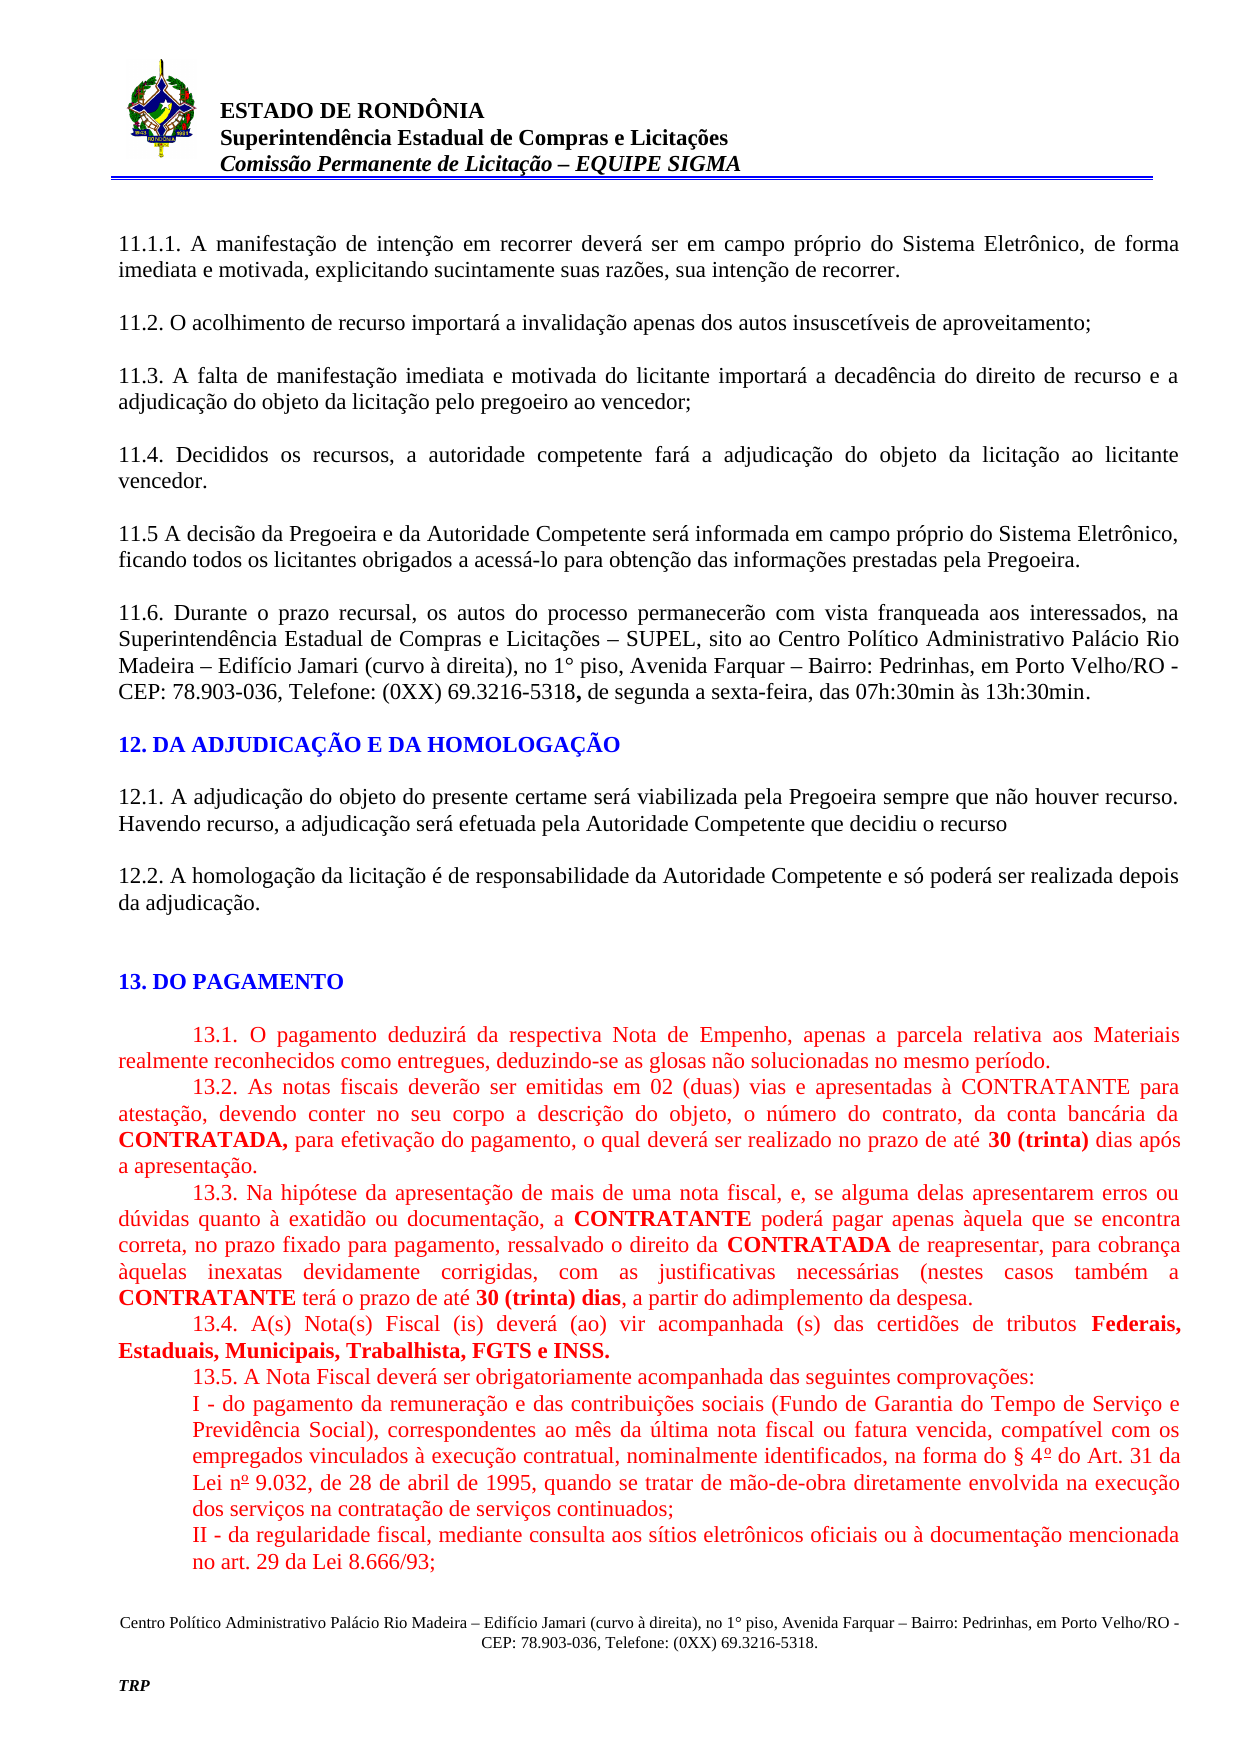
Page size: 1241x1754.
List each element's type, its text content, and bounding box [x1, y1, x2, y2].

text 11.6. Durante o prazo recursal, os autos do processo permanecerão com vista franqueada aos interessados, na Superintendência Estadual de Compras e Licitações – SUPEL, sito ao Centro Político Administrativo Palácio Rio Madeira – Edifício Jamari (curvo à direita), no 1° piso, Avenida Farquar – Bairro: Pedrinhas, em Porto Velho/RO - CEP: 78.903-036, Telefone: (0XX) 69.3216-5318, de segunda a sexta-feira, das 07h:30min às 13h:30min. [118, 599, 1181, 704]
text 12.2. A homologação da licitação é de responsabilidade da Autoridade Competente e só poderá ser realizada depois da adjudicação. [118, 862, 1181, 915]
text 11.1.1. A manifestação de intenção em recorrer deverá ser em campo próprio do Sistema Eletrônico, de forma imediata e motivada, explicitando sucintamente suas razões, sua intenção de recorrer. [118, 230, 1181, 283]
text 13.4. A(s) Nota(s) Fiscal (is) deverá (ao) vir acompanhada (s) das certidões de tributos Federais, Estaduais, Municipais, Trabalhista, FGTS e INSS. [118, 1311, 1181, 1363]
text 13.1. O pagamento deduzirá da respectiva Nota de Empenho, apenas a parcela relativa aos Materiais realmente reconhecidos como entregues, deduzindo-se as glosas não solucionadas no mesmo período. [118, 1021, 1181, 1073]
text 11.4. Decididos os recursos, a autoridade competente fará a adjudicação do objeto da licitação ao licitante vencedor. [118, 441, 1181, 493]
picture [125, 59, 198, 159]
text 11.2. O acolhimento de recurso importará a invalidação apenas dos autos insuscetíveis de aproveitamento; [118, 309, 1181, 335]
text 13.5. A Nota Fiscal deverá ser obrigatoriamente acompanhada das seguintes comprovações: [118, 1363, 1181, 1389]
text 12.1. A adjudicação do objeto do presente certame será viabilizada pela Pregoeira sempre que não houver recurso. Havendo recurso, a adjudicação será efetuada pela Autoridade Competente que decidiu o recurso [118, 783, 1181, 836]
text 11.3. A falta de manifestação imediata e motivada do licitante importará a decadência do direito de recurso e a adjudicação do objeto da licitação pelo pregoeiro ao vencedor; [118, 362, 1181, 414]
text 12. DA ADJUDICAÇÃO E DA HOMOLOGAÇÃO [118, 731, 1181, 757]
text II - da regularidade fiscal, mediante consulta aos sítios eletrônicos oficiais ou à documentação mencionada no art. 29 da Lei 8.666/93; [192, 1521, 1181, 1574]
subtitle 13. DO PAGAMENTO [118, 968, 1181, 994]
text 13.2. As notas fiscais deverão ser emitidas em 02 (duas) vias e apresentadas à CONTRATANTE para atestação, devendo conter no seu corpo a descrição do objeto, o número do contrato, da conta bancária da CONTRATADA, para efetivação do pagamento, o qual deverá ser realizado no prazo de até 30 (trinta) dias após a apresentação. [118, 1073, 1181, 1179]
text 13.3. Na hipótese da apresentação de mais de uma nota fiscal, e, se alguma delas apresentarem erros ou dúvidas quanto à exatidão ou documentação, a CONTRATANTE poderá pagar apenas àquela que se encontra correta, no prazo fixado para pagamento, ressalvado o direito da CONTRATADA de reapresentar, para cobrança àquelas inexatas devidamente corrigidas, com as justificativas necessárias (nestes casos também a CONTRATANTE terá o prazo de até 30 (trinta) dias, a partir do adimplemento da despesa. [118, 1179, 1181, 1311]
text I - do pagamento da remuneração e das contribuições sociais (Fundo de Garantia do Tempo de Serviço e Previdência Social), correspondentes ao mês da última nota fiscal ou fatura vencida, compatível com os empregados vinculados à execução contratual, nominalmente identificados, na forma do § 4º do Art. 31 da Lei nº 9.032, de 28 de abril de 1995, quando se tratar de mão-de-obra diretamente envolvida na execução dos serviços na contratação de serviços continuados; [192, 1389, 1181, 1521]
text 11.5 A decisão da Pregoeira e da Autoridade Competente será informada em campo próprio do Sistema Eletrônico, ficando todos os licitantes obrigados a acessá-lo para obtenção das informações prestadas pela Pregoeira. [118, 520, 1181, 573]
